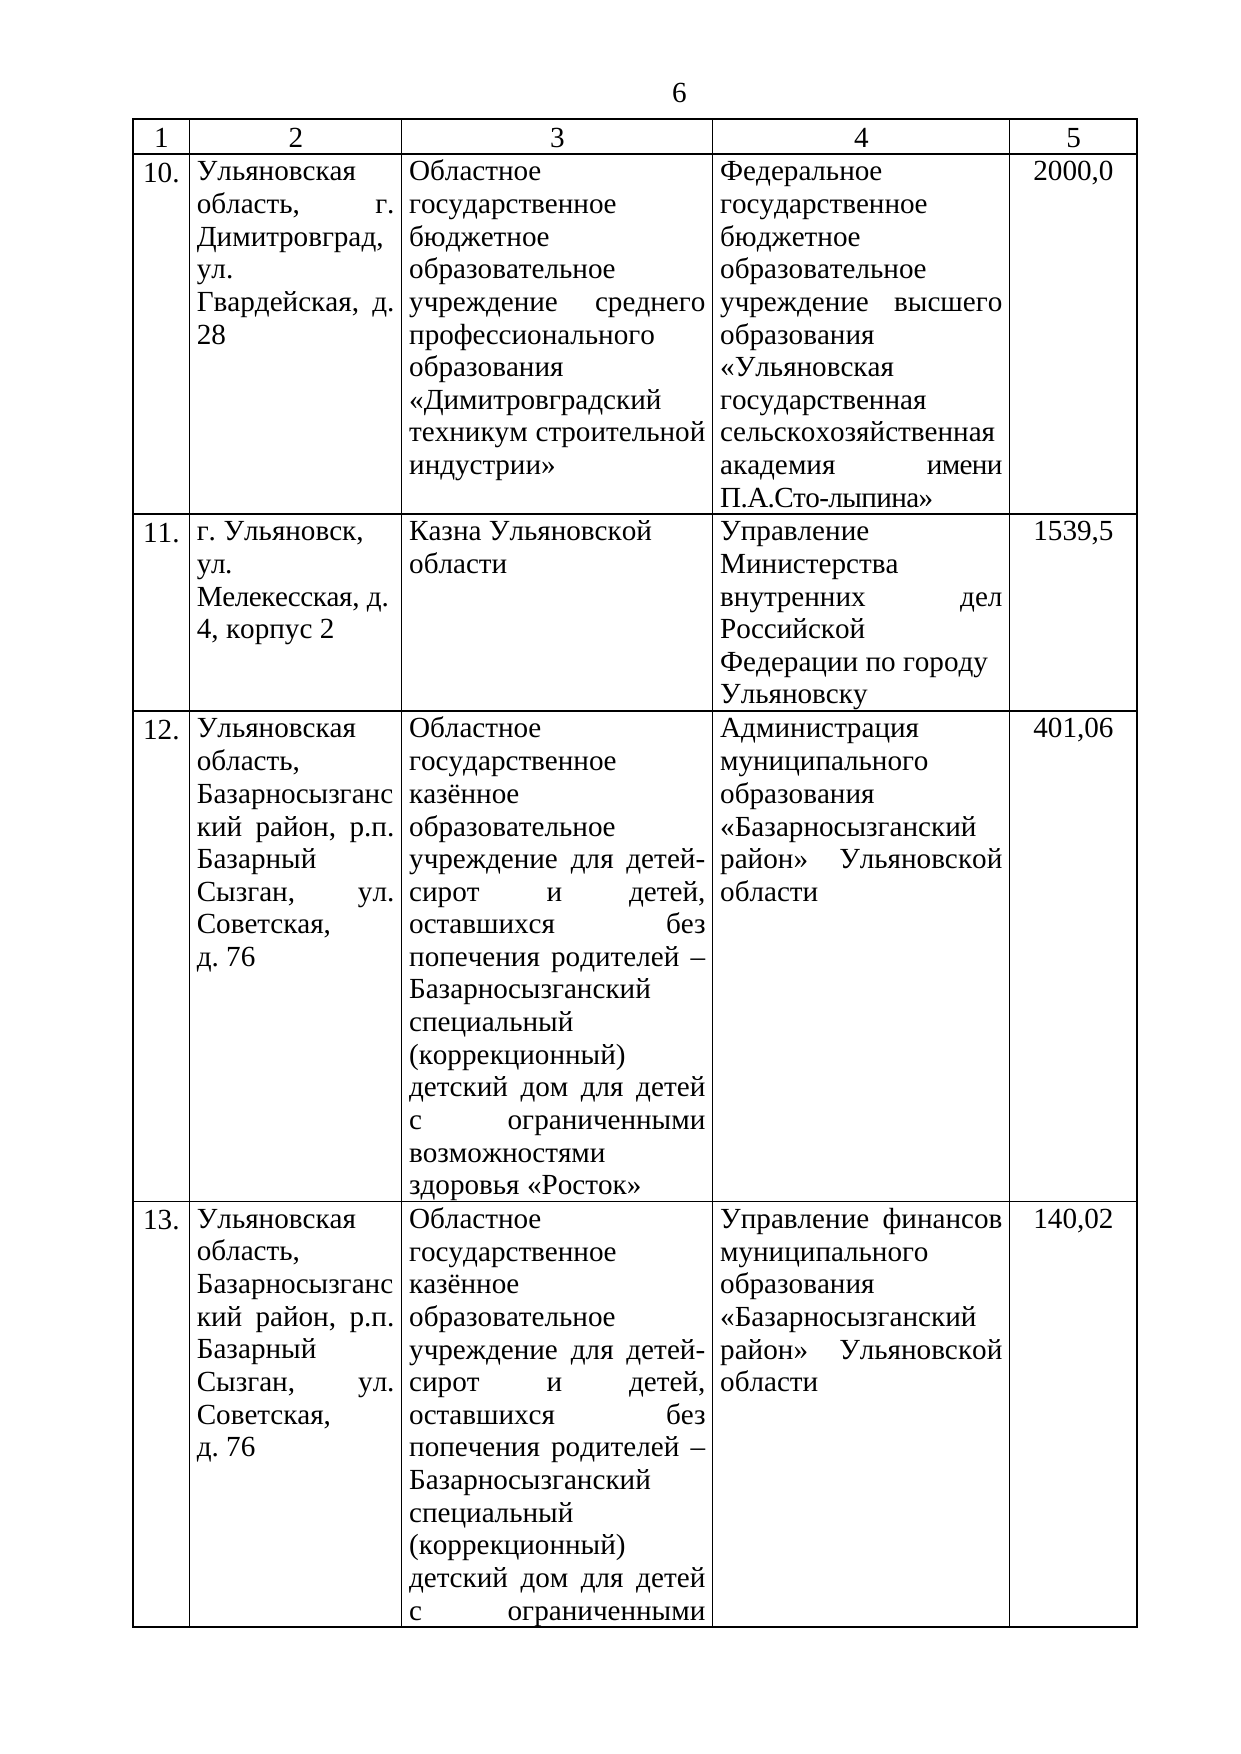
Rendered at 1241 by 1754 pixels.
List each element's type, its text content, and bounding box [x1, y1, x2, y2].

table_cell Областное государственное бюджетное образовательное учреждение среднего профессионального образования «Димитровградский техникум строительной индустрии» [402, 155, 712, 513]
table_cell 11. [134, 515, 189, 710]
table_header 2 [190, 120, 401, 153]
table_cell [713, 1202, 1009, 1626]
table_header 3 [402, 120, 712, 153]
table_cell 12. [134, 712, 189, 1201]
table_cell Ульяновская область, Базарносызганский район, р.п. Базарный Сызган, ул. Советская, д. 76 [190, 712, 401, 1201]
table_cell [402, 1202, 712, 1626]
table_header 4 [713, 120, 1009, 153]
table_cell Казна Ульяновской области [402, 515, 712, 710]
table_cell Управление Министерства внутренних дел Российской Федерации по городу Ульяновску [713, 515, 1009, 710]
table_cell г. Ульяновск, ул. Мелекесская, д. 4, корпус 2 [190, 515, 401, 710]
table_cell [190, 1202, 401, 1626]
table_cell 13. [134, 1202, 189, 1626]
table_cell 2000,0 [1010, 155, 1136, 513]
table_cell Федеральное государственное бюджетное образовательное учреждение высшего образования «Ульяновская государственная сельскохозяйственная академия имени П.А.Сто-лыпина» [713, 155, 1009, 513]
table_cell 10. [134, 155, 189, 513]
table_cell Администрация муниципального образования «Базарносызганский район» Ульяновской области [713, 712, 1009, 1201]
table_cell Ульяновская область, г. Димитровград, ул. Гвардейская, д. 28 [190, 155, 401, 513]
table_header 5 [1010, 120, 1136, 153]
table_cell 1539,5 [1010, 515, 1136, 710]
table_header 1 [134, 120, 189, 153]
table_cell 401,06 [1010, 712, 1136, 1201]
table_cell 140,02 [1010, 1202, 1136, 1626]
